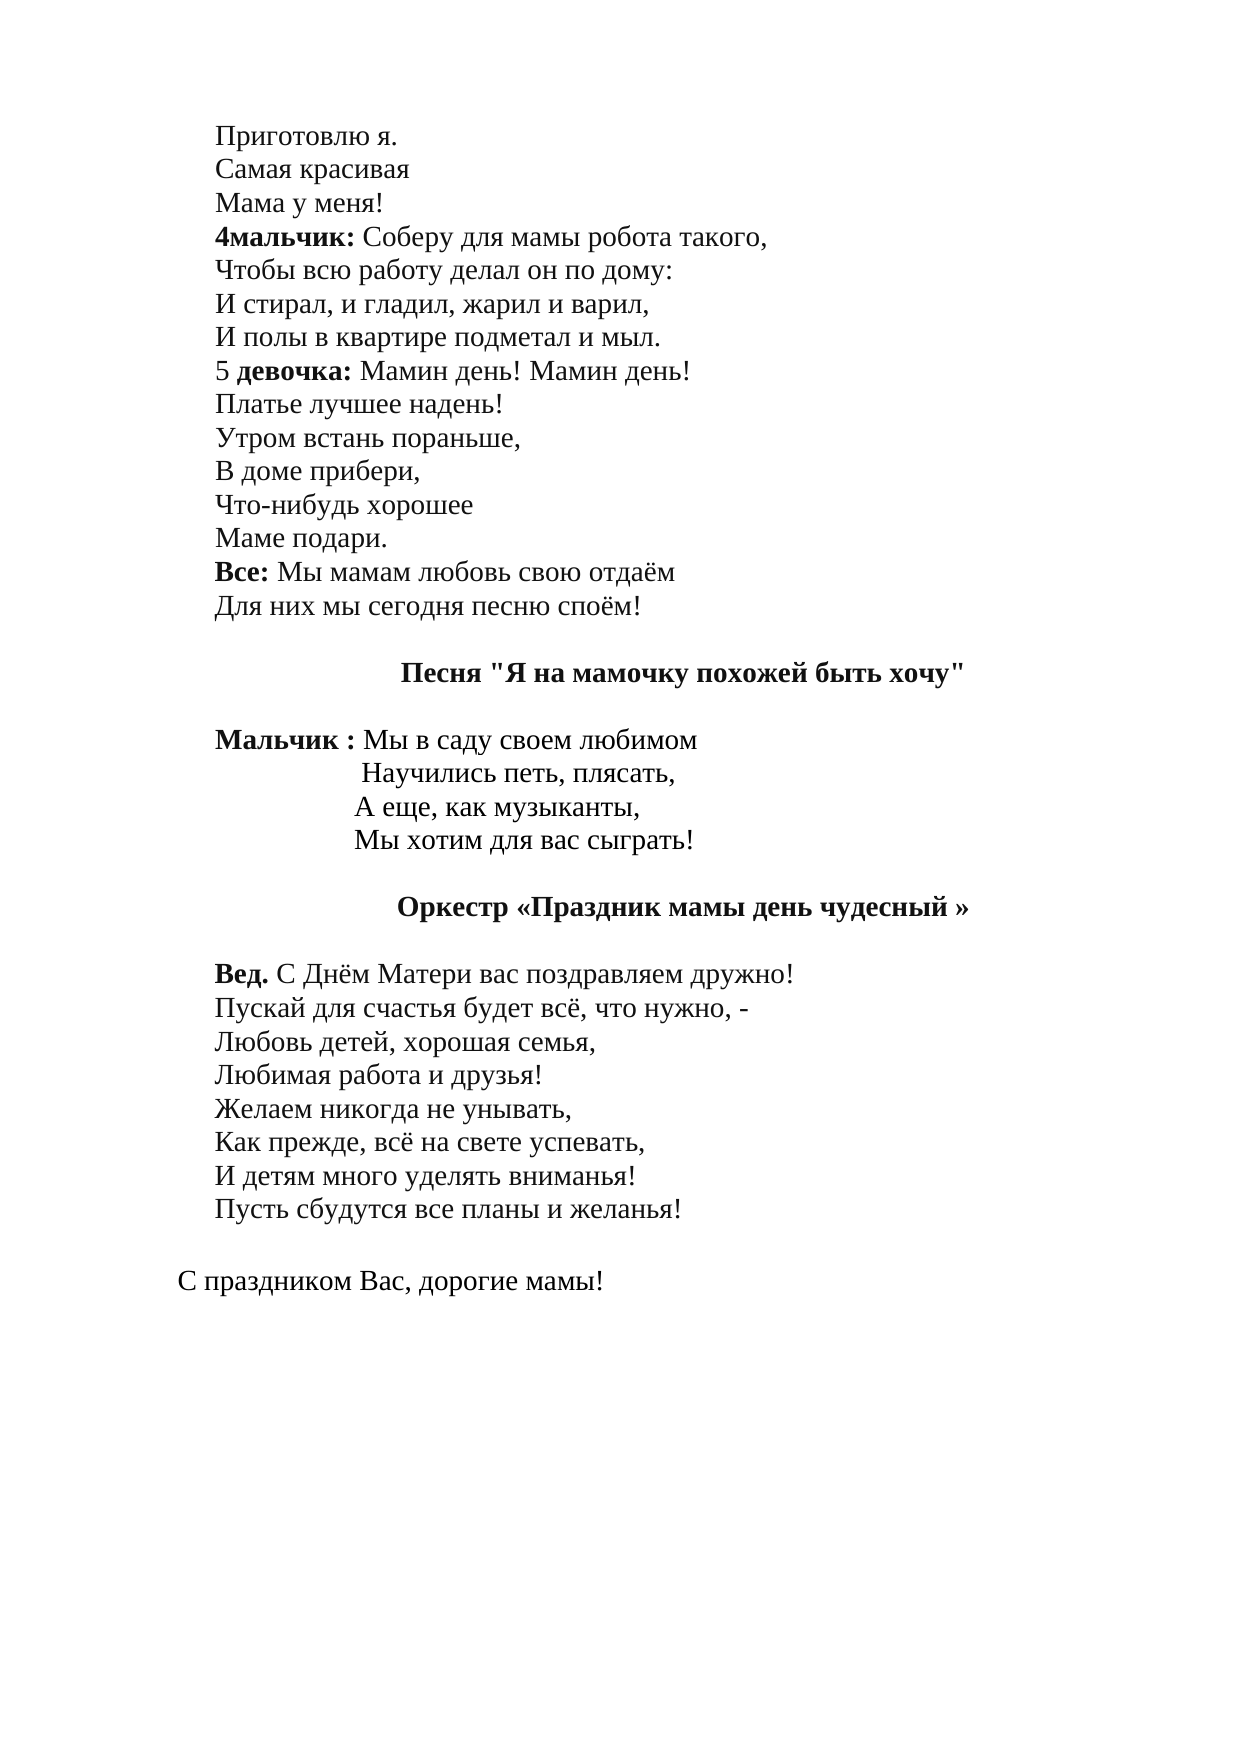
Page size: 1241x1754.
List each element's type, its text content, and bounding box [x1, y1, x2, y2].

text Платье лучшее надень! [177, 386, 1152, 420]
text И стирал, и гладил, жарил и варил, [177, 286, 1152, 319]
text Желаем никогда не унывать, [177, 1091, 1152, 1124]
text С праздником Вас, дорогие мамы! [177, 1263, 1152, 1297]
text Любовь детей, хорошая семья, [177, 1024, 1152, 1057]
text Мальчик : Мы в саду своем любимом Научились петь, плясать, А еще, как музыканты, Мы хотим для вас сыграть! [177, 722, 1152, 856]
text Что-нибудь хорошее [177, 487, 1152, 521]
text Любимая работа и друзья! [177, 1057, 1152, 1091]
text Для них мы сегодня песню споём! [177, 588, 1152, 621]
text Песня "Я на мамочку похожей быть хочу" [177, 655, 1152, 688]
text Все: Мы мамам любовь свою отдаём [177, 554, 1152, 588]
text 4мальчик: Соберу для мамы робота такого, [177, 219, 1152, 252]
text Вед. С Днём Матери вас поздравляем дружно! [177, 957, 1152, 990]
text Как прежде, всё на свете успевать, [177, 1124, 1152, 1158]
text И детям много уделять вниманья! [177, 1158, 1152, 1191]
text Мама у меня! [177, 185, 1152, 219]
text Маме подари. [177, 521, 1152, 554]
text И полы в квартире подметал и мыл. [177, 319, 1152, 353]
text Самая красивая [177, 152, 1152, 185]
text Приготовлю я. [177, 118, 1152, 152]
text 5 девочка: Мамин день! Мамин день! [177, 353, 1152, 386]
text Пусть сбудутся все планы и желанья! [177, 1191, 1152, 1225]
text В доме прибери, [177, 453, 1152, 487]
text Оркестр «Праздник мамы день чудесный » [177, 889, 1152, 923]
text Чтобы всю работу делал он по дому: [177, 252, 1152, 286]
text Пускай для счастья будет всё, что нужно, - [177, 990, 1152, 1024]
text Утром встань пораньше, [177, 420, 1152, 453]
